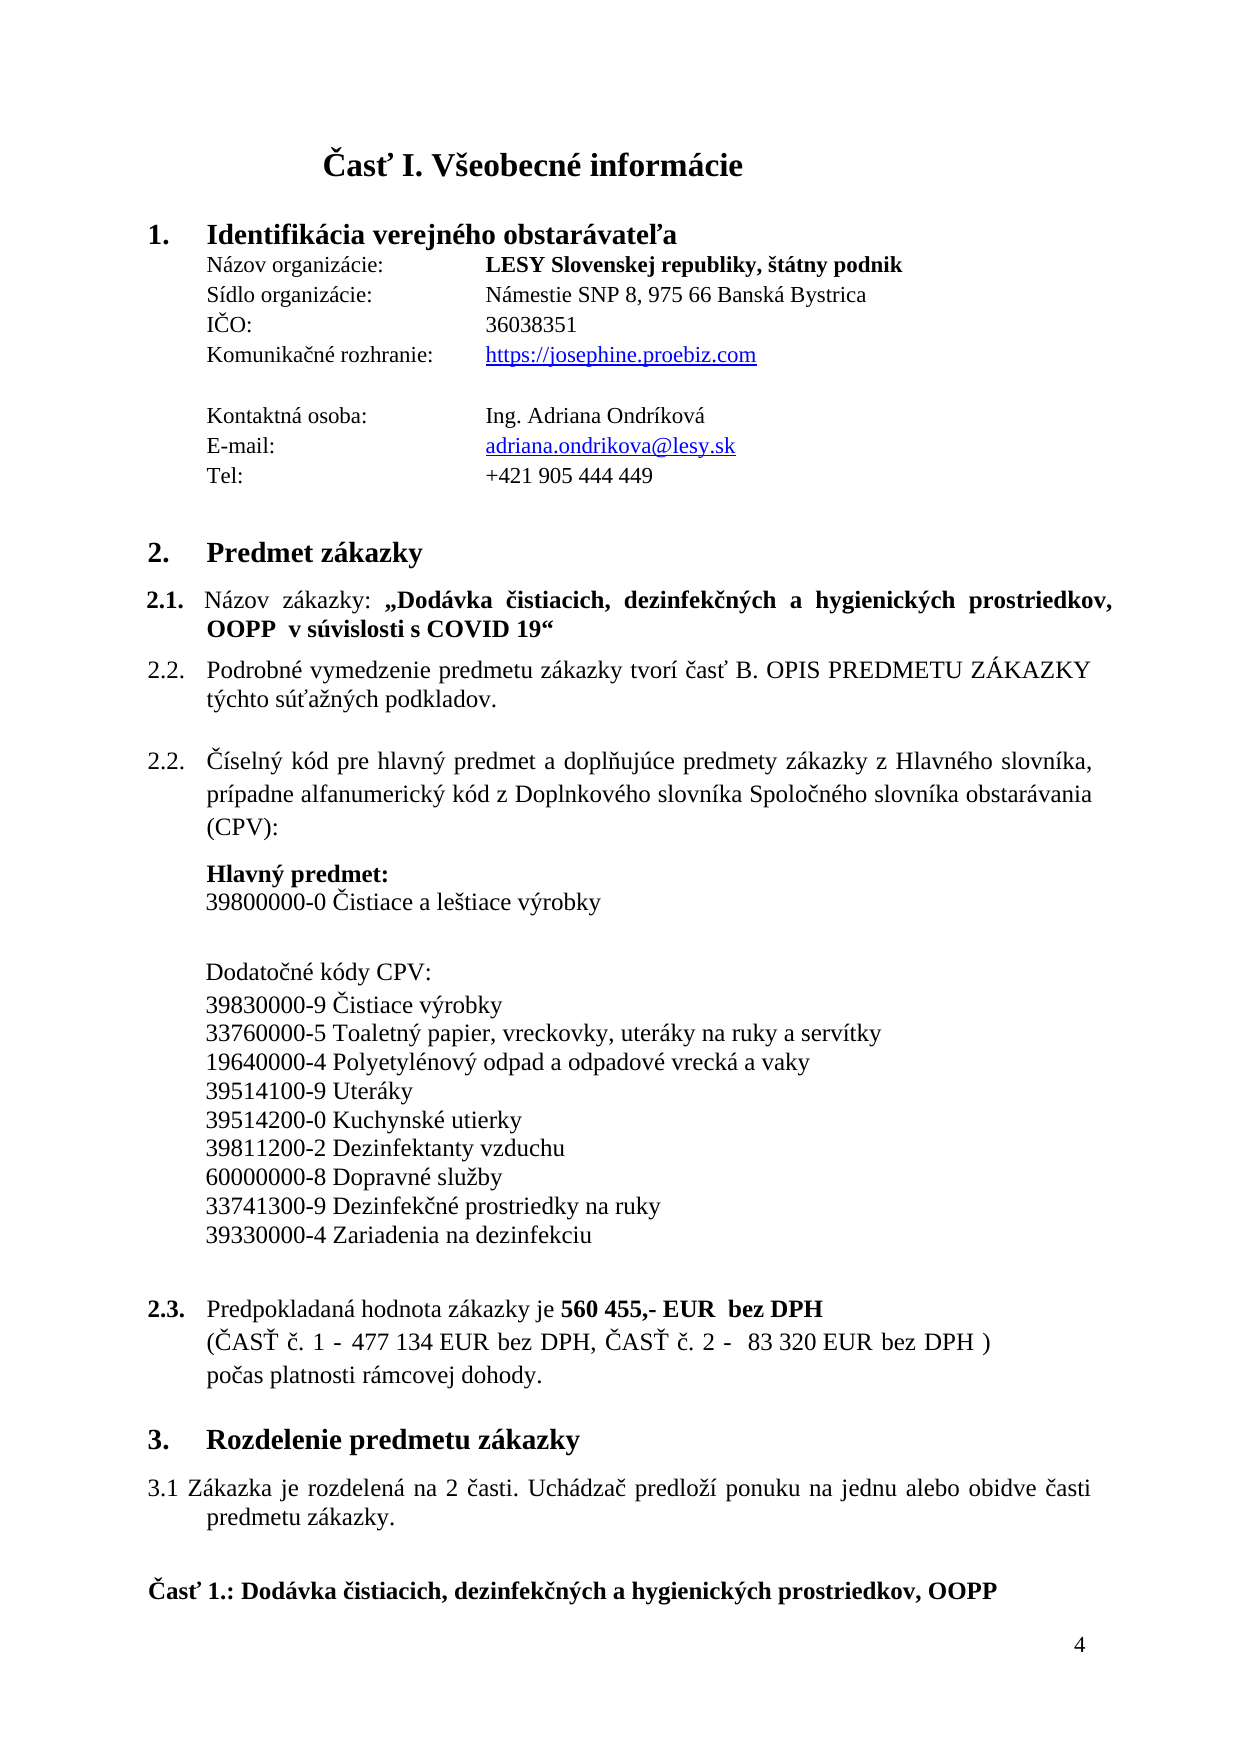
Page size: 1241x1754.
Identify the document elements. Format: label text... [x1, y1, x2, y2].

subtitle Predmet zákazky [147, 535, 1113, 569]
text 39330000-4 Zariadenia na dezinfekciu [199, 1220, 1113, 1248]
text 19640000-4 Polyetylénový odpad a odpadové vrecká a vaky [199, 1047, 1113, 1076]
text 39800000-0 Čistiace a leštiace výrobky [199, 887, 1113, 916]
text (ČASŤ č. 1 - 477 134 EUR bez DPH, ČASŤ č. 2 - 83 320 EUR bez DPH ) [206, 1327, 1113, 1356]
subtitle Rozdelenie predmetu zákazky [147, 1422, 1113, 1456]
text Časť 1.: Dodávka čistiacich, dezinfekčných a hygienických prostriedkov, OOPP [110, 1576, 1113, 1605]
text 39830000-9 Čistiace výrobky [199, 990, 1113, 1018]
text 60000000-8 Dopravné služby [199, 1162, 1113, 1191]
text 39811200-2 Dezinfektanty vzduchu [199, 1133, 1113, 1162]
list Sídlo organizácie: Námestie SNP 8, 975 66 Banská Bystrica [206, 281, 1113, 307]
subtitle Časť I. Všeobecné informácie [322, 146, 1113, 184]
list IČO: 36038351 [206, 311, 1113, 338]
list Číselný kód pre hlavný predmet a doplňujúce predmety zákazky z Hlavného slovníka, prípadne alfanumerický kód z Doplnkového slovníka Spoločného slovníka obstarávania (CPV): [147, 746, 1093, 841]
text Dodatočné kódy CPV: [199, 957, 569, 985]
subtitle Hlavný predmet: [206, 859, 1113, 887]
list E-mail: adriana.ondrikova@lesy.sk [206, 432, 1113, 458]
text 33760000-5 Toaletný papier, vreckovky, uteráky na ruky a servítky [199, 1018, 1113, 1047]
text 39514200-0 Kuchynské utierky [199, 1105, 1113, 1133]
list Podrobné vymedzenie predmetu zákazky tvorí časť B. OPIS PREDMETU ZÁKAZKY týchto súťažných podkladov. [147, 656, 1092, 713]
list Kontaktná osoba: Ing. Adriana Ondríková [206, 402, 1113, 428]
list Komunikačné rozhranie: https://josephine.proebiz.com [206, 342, 1113, 368]
text 33741300-9 Dezinfekčné prostriedky na ruky [199, 1191, 1113, 1220]
list Názov organizácie: LESY Slovenskej republiky, štátny podnik [206, 251, 1113, 277]
list Tel: +421 905 444 449 [206, 462, 1113, 489]
text 39514100-9 Uteráky [199, 1076, 1113, 1105]
list Predpokladaná hodnota zákazky je 560 455,- EUR bez DPH [147, 1294, 1113, 1323]
text počas platnosti rámcovej dohody. [206, 1360, 1113, 1389]
subtitle Identifikácia verejného obstarávateľa [147, 217, 1113, 251]
list Názov zákazky: „Dodávka čistiacich, dezinfekčných a hygienických prostriedkov, OOPP v súvislosti s COVID 19“ [146, 586, 1113, 643]
text 3.1 Zákazka je rozdelená na 2 časti. Uchádzač predloží ponuku na jednu alebo obidve časti predmetu zákazky. [147, 1473, 1093, 1530]
